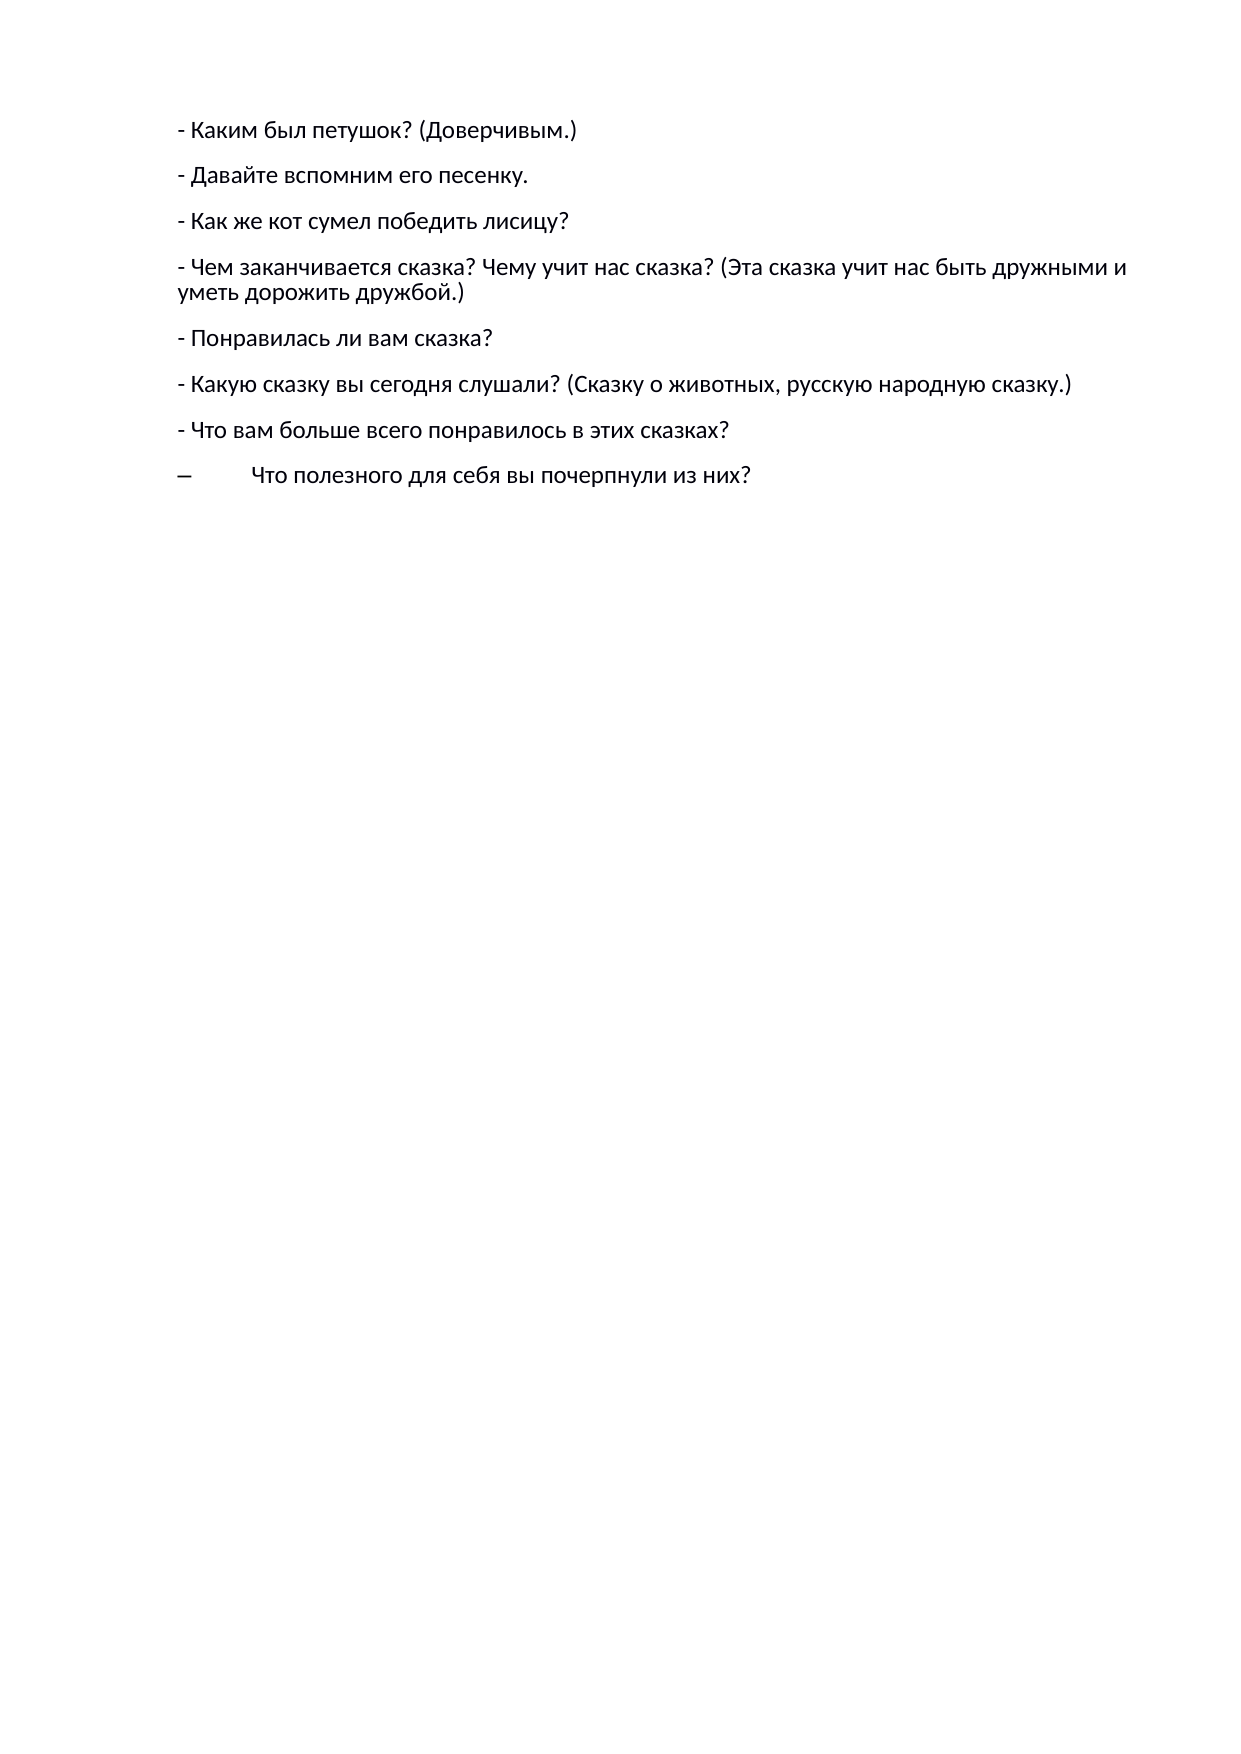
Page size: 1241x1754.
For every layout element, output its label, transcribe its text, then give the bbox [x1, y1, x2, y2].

text - Чем заканчивается сказка? Чему учит нас сказка? (Эта сказка учит нас быть дружными и уметь дорожить дружбой.) [177, 256, 1152, 306]
text - Давайте вспомним его песенку. [177, 164, 1152, 189]
text - Как же кот сумел победить лисицу? [177, 210, 1152, 235]
text - Какую сказку вы сегодня слушали? (Сказку о животных, русскую народную сказку.) [177, 372, 1152, 397]
text - Каким был петушок? (Доверчивым.) [177, 118, 1152, 143]
list Что полезного для себя вы почерпнули из них? [177, 464, 1152, 489]
text - Что вам больше всего понравилось в этих сказках? [177, 418, 1152, 443]
text - Понравилась ли вам сказка? [177, 326, 1152, 351]
